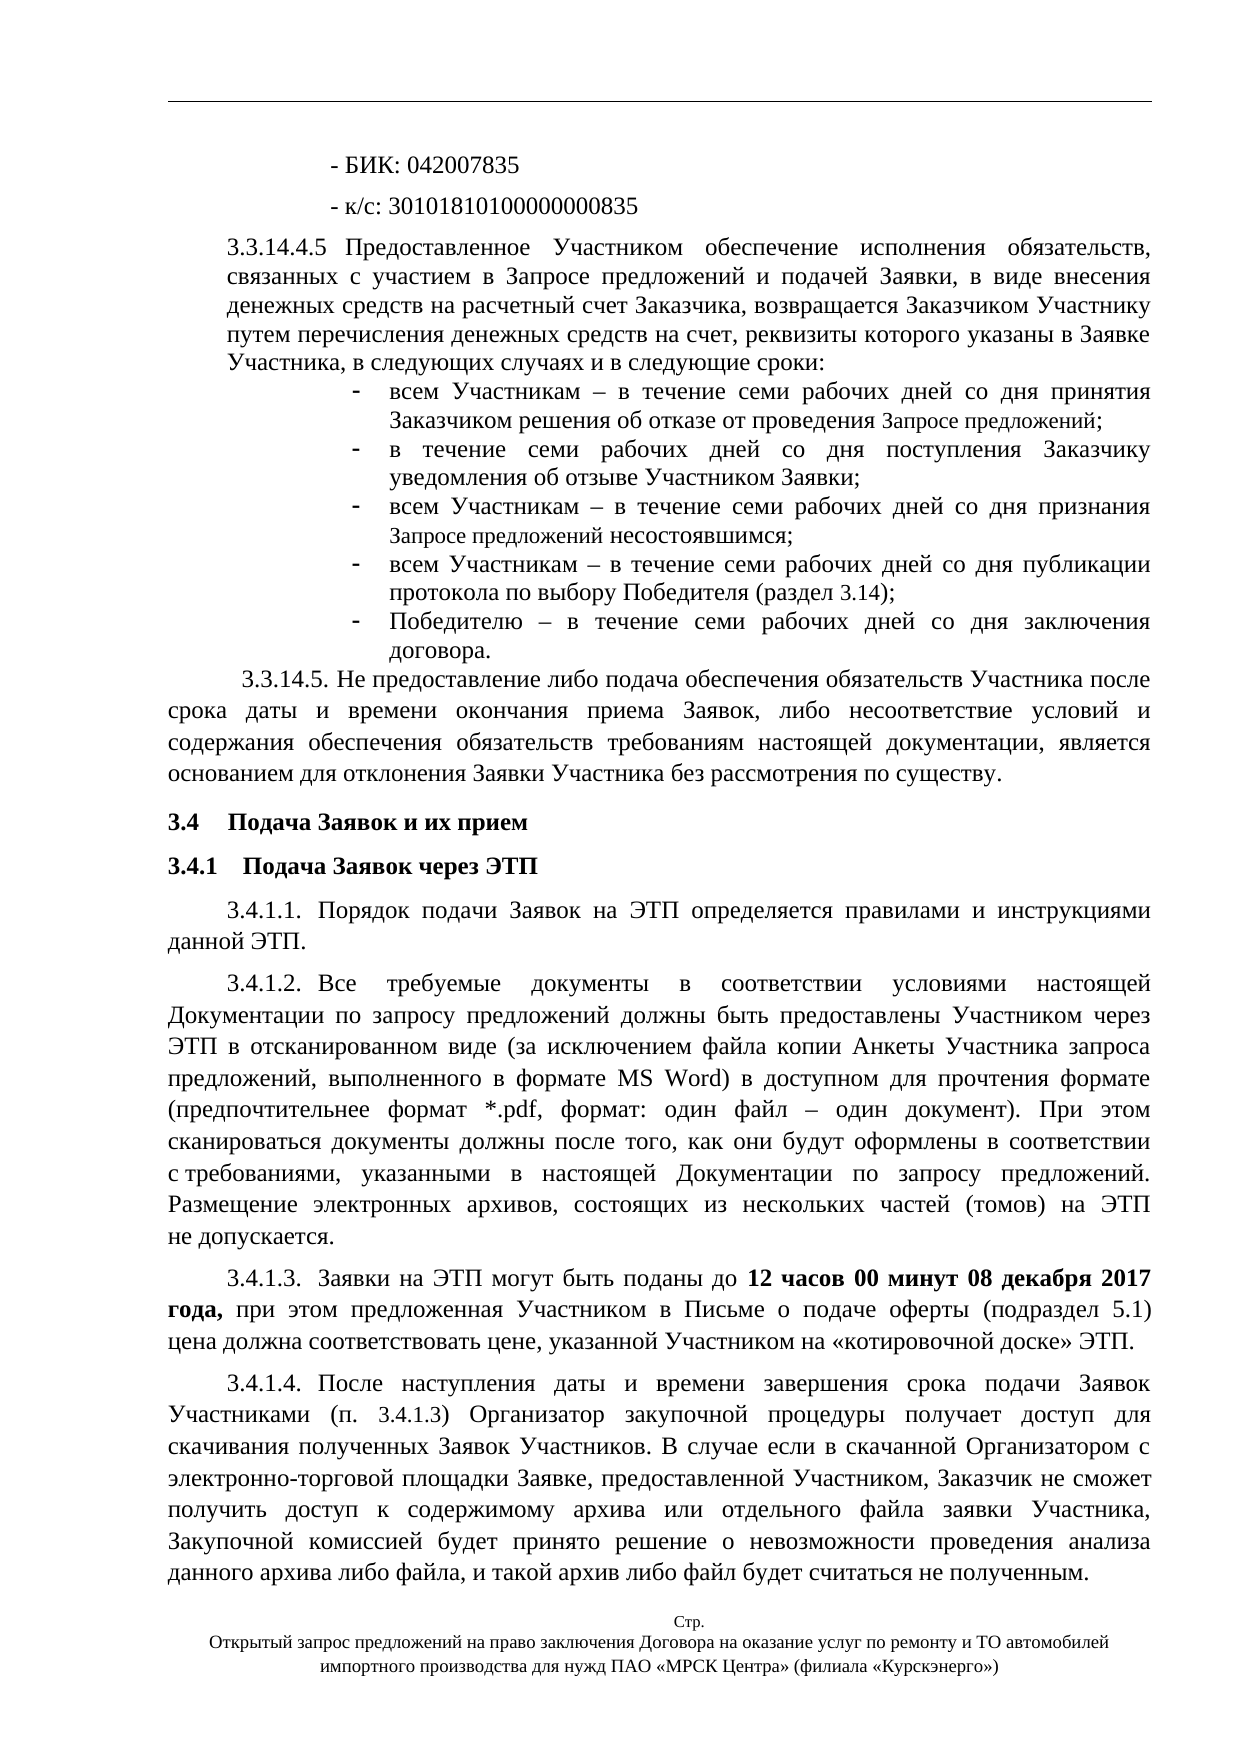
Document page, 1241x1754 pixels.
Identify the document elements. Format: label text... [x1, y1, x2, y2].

list в течение семи рабочих дней со дня поступления Заказчику уведомления об отзыве Участником Заявки; [352, 434, 1152, 491]
list Заявки на ЭТП могут быть поданы до 12 часов 00 минут 08 декабря 2017 года, при этом предложенная Участником в Письме о подаче оферты (подраздел 5.1) цена должна соответствовать цене, указанной Участником на «котировочной доске» ЭТП. [168, 1263, 1152, 1355]
list После наступления даты и времени завершения срока подачи Заявок Участниками (п. 3.4.1.3) Организатор закупочной процедуры получает доступ для скачивания полученных Заявок Участников. В случае если в скачанной Организатором с электронно-торговой площадки Заявке, предоставленной Участником, Заказчик не сможет получить доступ к содержимому архива или отдельного файла заявки Участника, Закупочной комиссией будет принято решение о невозможности проведения анализа данного архива либо файла, и такой архив либо файл будет считаться не полученным. [168, 1368, 1152, 1586]
subtitle Подача Заявок через ЭТП [168, 851, 1152, 879]
text - БИК: 042007835 [227, 150, 1152, 179]
list Не предоставление либо подача обеспечения обязательств Участника после срока даты и времени окончания приема Заявок, либо несоответствие условий и содержания обеспечения обязательств требованиям настоящей документации, является основанием для отклонения Заявки Участника без рассмотрения по существу. [168, 664, 1152, 787]
list всем Участникам – в течение семи рабочих дней со дня публикации протокола по выбору Победителя (раздел 3.14); [352, 549, 1152, 606]
list Предоставленное Участником обеспечение исполнения обязательств, связанных с участием в Запросе предложений и подачей Заявки, в виде внесения денежных средств на расчетный счет Заказчика, возвращается Заказчиком Участнику путем перечисления денежных средств на счет, реквизиты которого указаны в Заявке Участника, в следующих случаях и в следующие сроки: [227, 232, 1152, 376]
list всем Участникам – в течение семи рабочих дней со дня признания Запросе предложений несостоявшимся; [352, 491, 1152, 549]
list Порядок подачи Заявок на ЭТП определяется правилами и инструкциями данной ЭТП. [168, 895, 1152, 955]
subtitle Подача Заявок и их прием [168, 807, 1152, 835]
list Победителю – в течение семи рабочих дней со дня заключения договора. [352, 606, 1152, 664]
list всем Участникам – в течение семи рабочих дней со дня принятия Заказчиком решения об отказе от проведения Запросе предложений; [352, 376, 1152, 434]
text - к/с: 30101810100000000835 [227, 191, 1152, 220]
list Все требуемые документы в соответствии условиями настоящей Документации по запросу предложений должны быть предоставлены Участником через ЭТП в отсканированном виде (за исключением файла копии Анкеты Участника запроса предложений, выполненного в формате MS Word) в доступном для прочтения формате (предпочтительнее формат *.pdf, формат: один файл – один документ). При этом сканироваться документы должны после того, как они будут оформлены в соответствии с требованиями, указанными в настоящей Документации по запросу предложений. Размещение электронных архивов, состоящих из нескольких частей (томов) на ЭТП не допускается. [168, 968, 1152, 1249]
